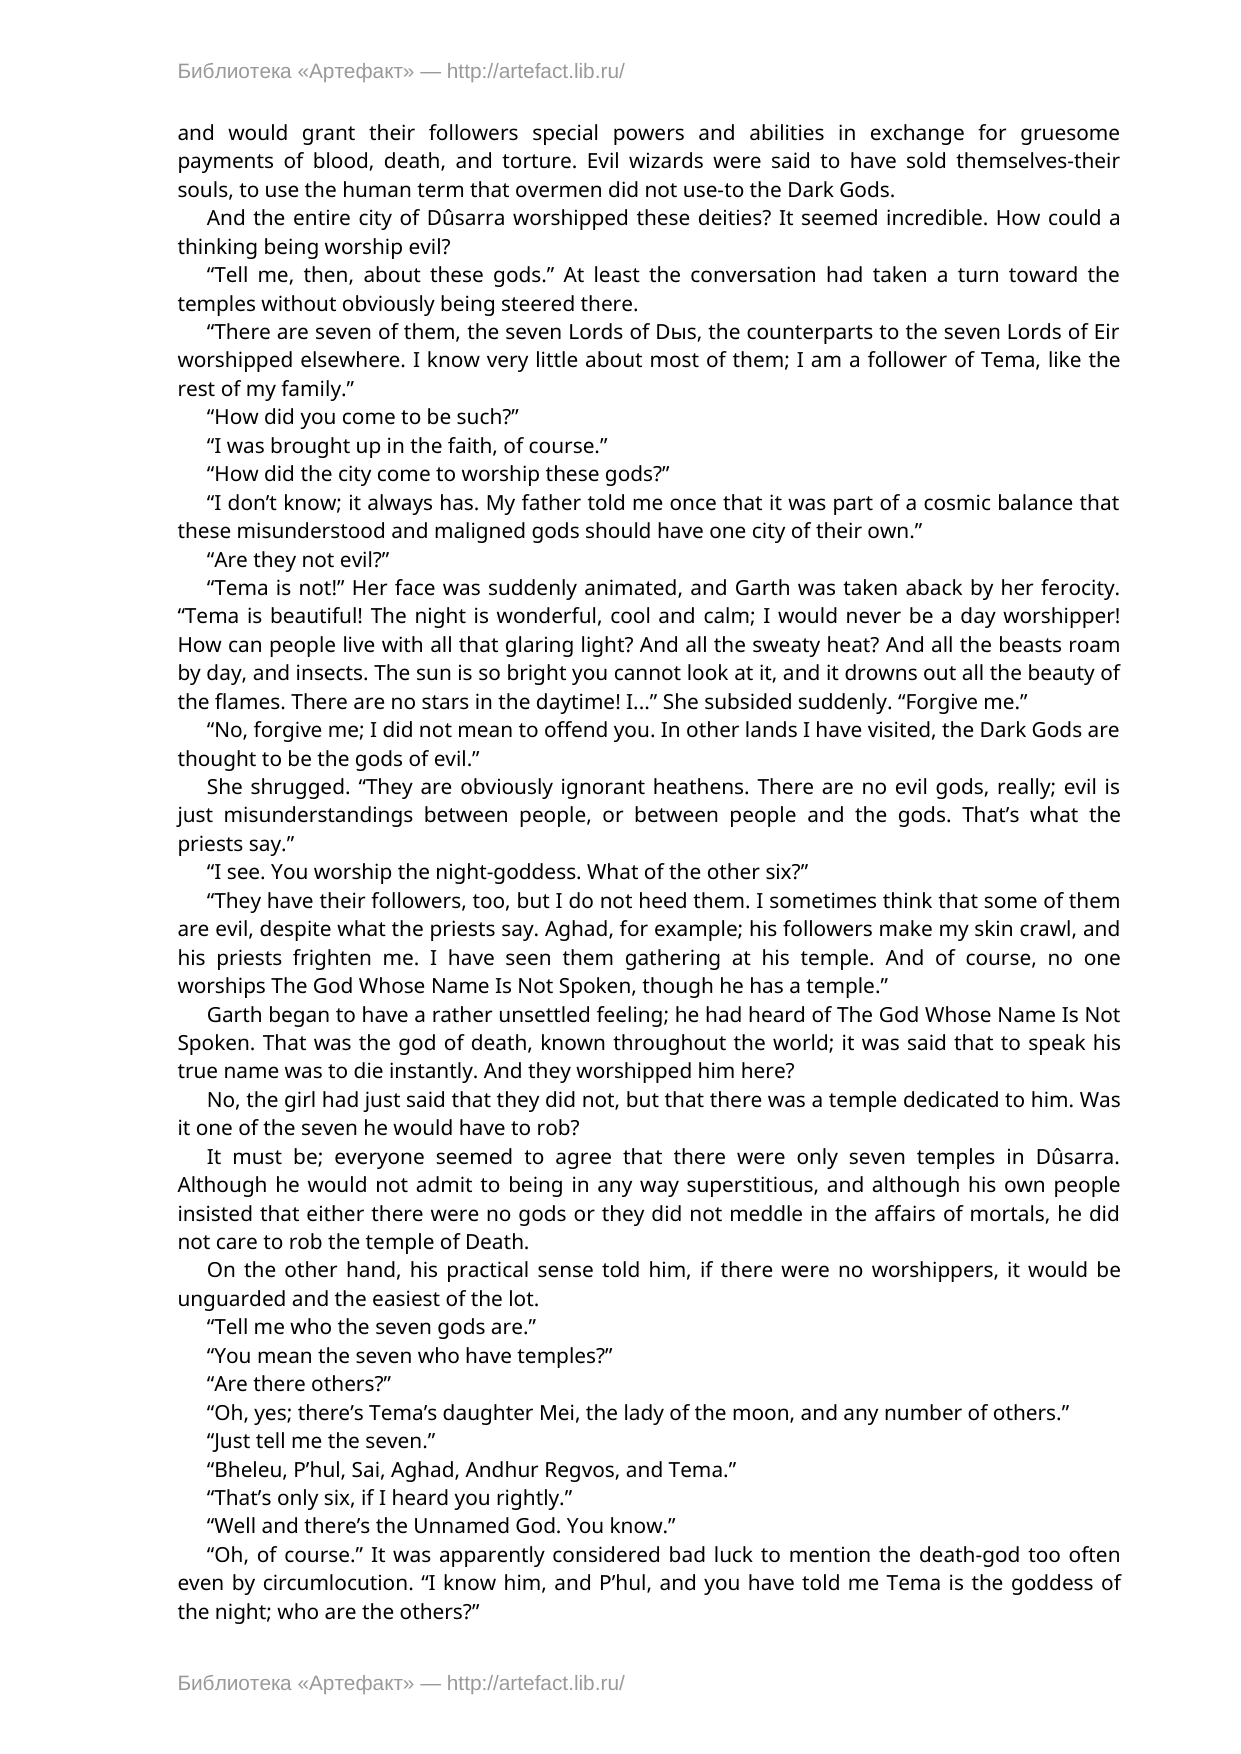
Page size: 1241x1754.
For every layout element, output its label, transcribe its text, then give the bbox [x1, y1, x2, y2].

text “Tell me who the seven gods are.” [177, 1312, 1122, 1341]
text “How did you come to be such?” [177, 402, 1122, 431]
text “Oh, of course.” It was apparently considered bad luck to mention the death-god too often even by circumlocution. “I know him, and P’hul, and you have told me Tema is the goddess of the night; who are the others?” [177, 1540, 1122, 1625]
text “Tell me, then, about these gods.” At least the conversation had taken a turn toward the temples without obviously being steered there. [177, 260, 1122, 317]
text “I see. You worship the night-goddess. What of the other six?” [177, 857, 1122, 886]
text And the entire city of Dûsarra worshipped these deities? It seemed incredible. How could a thinking being worship evil? [177, 203, 1122, 260]
text “They have their followers, too, but I do not heed them. I sometimes think that some of them are evil, despite what the priests say. Aghad, for example; his followers make my skin crawl, and his priests frighten me. I have seen them gathering at his temple. And of course, no one worships The God Whose Name Is Not Spoken, though he has a temple.” [177, 886, 1122, 1000]
text “No, forgive me; I did not mean to offend you. In other lands I have visited, the Dark Gods are thought to be the gods of evil.” [177, 715, 1122, 772]
text “That’s only six, if I heard you rightly.” [177, 1483, 1122, 1512]
text “Bheleu, P’hul, Sai, Aghad, Andhur Regvos, and Tema.” [177, 1455, 1122, 1483]
text She shrugged. “They are obviously ignorant heathens. There are no evil gods, really; evil is just misunderstandings between people, or between people and the gods. That’s what the priests say.” [177, 772, 1122, 857]
text “I was brought up in the faith, of course.” [177, 431, 1122, 459]
text “There are seven of them, the seven Lords of Dыs, the counterparts to the seven Lords of Eir worshipped elsewhere. I know very little about most of them; I am a follower of Tema, like the rest of my family.” [177, 317, 1122, 402]
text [177, 118, 1122, 203]
text No, the girl had just said that they did not, but that there was a temple dedicated to him. Was it one of the seven he would have to rob? [177, 1085, 1122, 1142]
text “How did the city come to worship these gods?” [177, 459, 1122, 488]
text “Oh, yes; there’s Tema’s daughter Mei, the lady of the moon, and any number of others.” [177, 1398, 1122, 1426]
text On the other hand, his practical sense told him, if there were no worshippers, it would be unguarded and the easiest of the lot. [177, 1256, 1122, 1312]
text “Are there others?” [177, 1369, 1122, 1398]
text It must be; everyone seemed to agree that there were only seven temples in Dûsarra. Although he would not admit to being in any way superstitious, and although his own people insisted that either there were no gods or they did not meddle in the affairs of mortals, he did not care to rob the temple of Death. [177, 1142, 1122, 1256]
text “Just tell me the seven.” [177, 1426, 1122, 1455]
text “Well and there’s the Unnamed God. You know.” [177, 1512, 1122, 1540]
text Garth began to have a rather unsettled feeling; he had heard of The God Whose Name Is Not Spoken. That was the god of death, known throughout the world; it was said that to speak his true name was to die instantly. And they worshipped him here? [177, 1000, 1122, 1085]
text “You mean the seven who have temples?” [177, 1341, 1122, 1369]
text “Are they not evil?” [177, 545, 1122, 573]
text “Tema is not!” Her face was suddenly animated, and Garth was taken aback by her ferocity. “Tema is beautiful! The night is wonderful, cool and calm; I would never be a day worshipper! How can people live with all that glaring light? And all the sweaty heat? And all the beasts roam by day, and insects. The sun is so bright you cannot look at it, and it drowns out all the beauty of the flames. There are no stars in the daytime! I...” She subsided suddenly. “Forgive me.” [177, 573, 1122, 715]
text “I don’t know; it always has. My father told me once that it was part of a cosmic balance that these misunderstood and maligned gods should have one city of their own.” [177, 488, 1122, 545]
